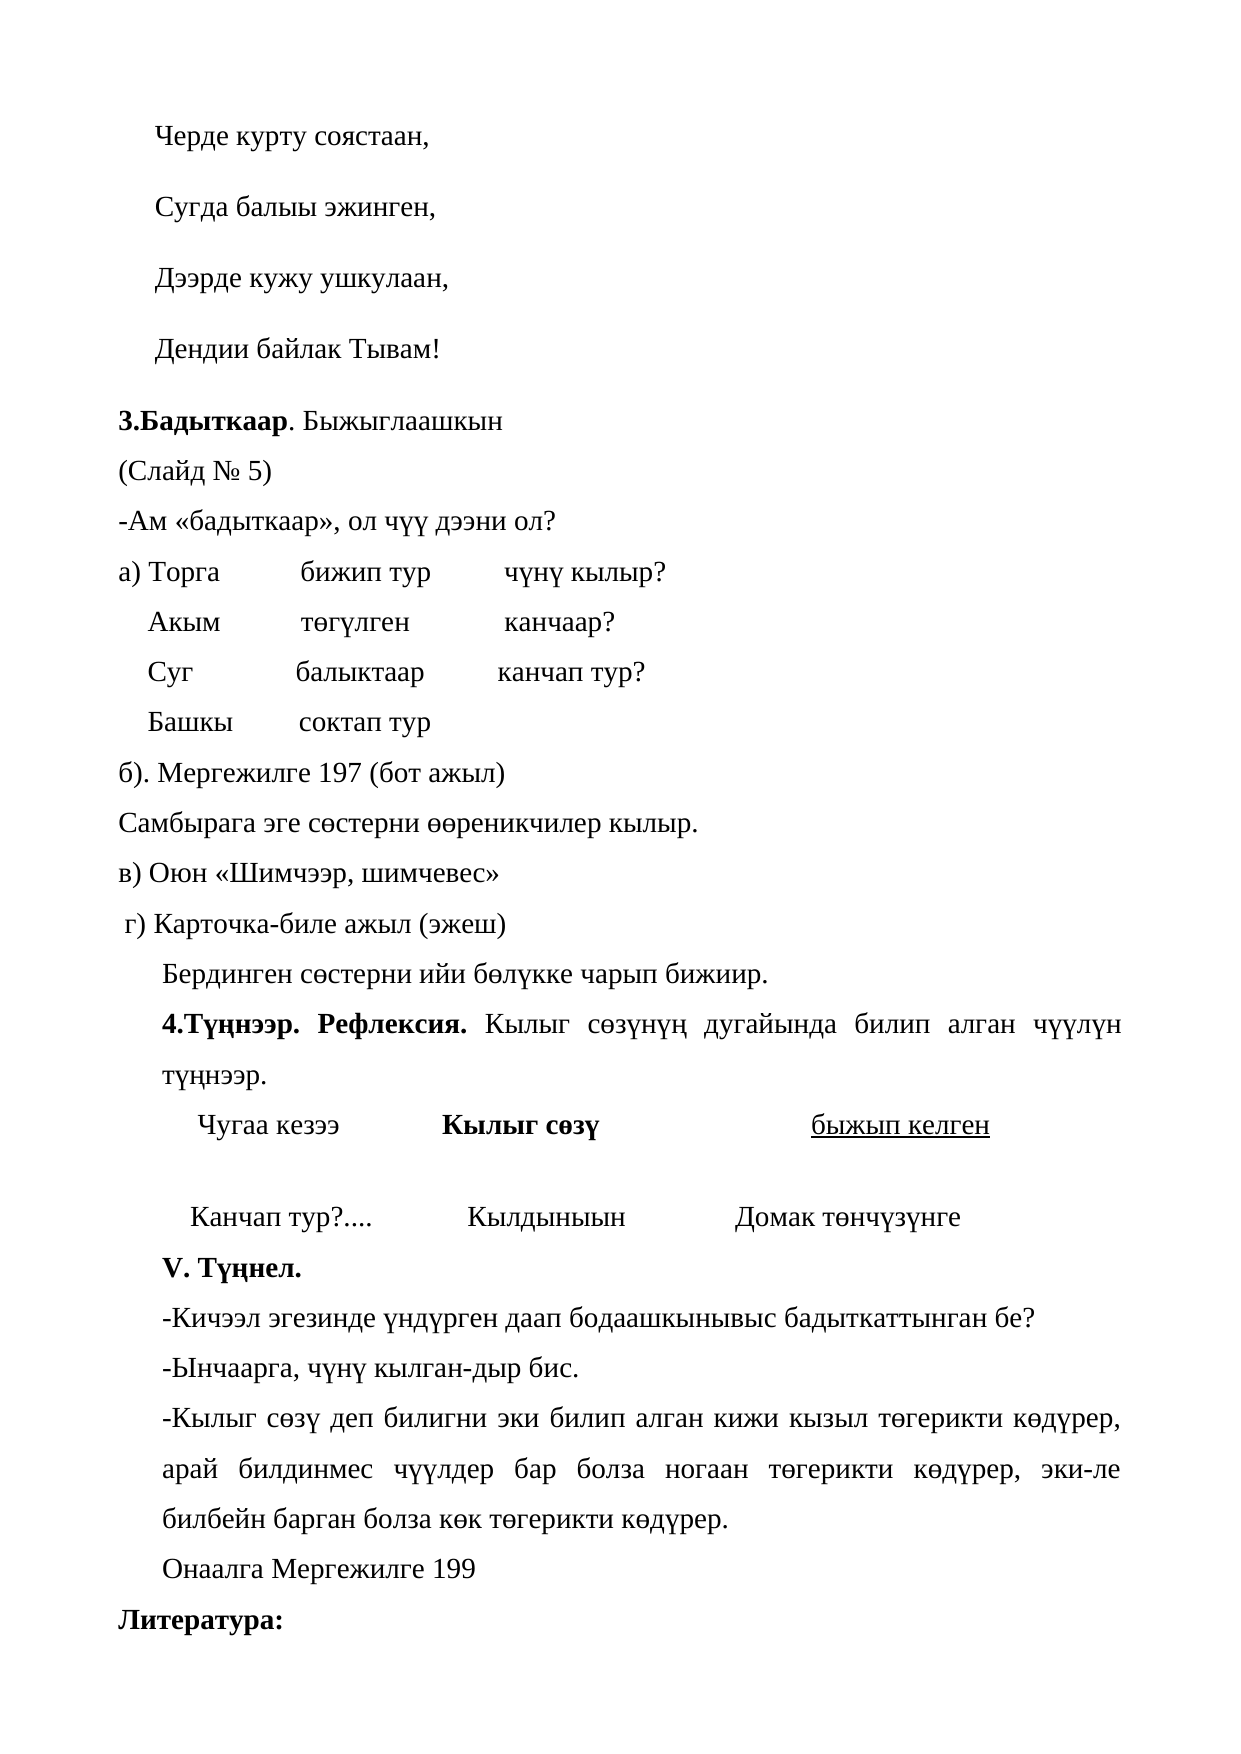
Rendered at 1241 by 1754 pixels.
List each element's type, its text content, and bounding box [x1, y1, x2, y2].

text Сугда балыы эжинген, [118, 189, 1122, 223]
text Литература: [118, 1602, 1122, 1635]
list 4.Түңнээр. Рефлексия. Кылыг сɵзүнүң дугайында билип алган чүүлүн түңнээр. [162, 1006, 1122, 1090]
text Канчап тур?.... Кылдыныын Домак тɵнчүзүнге [124, 1199, 1122, 1233]
text Суг балыктаар канчап тур? [118, 654, 1122, 688]
text (Слайд № 5) [118, 453, 1122, 487]
text -Ам «бадыткаар», ол чүү дээни ол? [118, 503, 1122, 537]
text Самбырага эге сɵстерни ɵɵреникчилер кылыр. [118, 805, 1122, 839]
text 3.Бадыткаар. Быжыглаашкын [118, 403, 1122, 436]
list -Кичээл эгезинде үндүрген даап бодаашкынывыс бадыткаттынган бе? [162, 1300, 1122, 1333]
text г) Карточка-биле ажыл (эжеш) [124, 906, 1122, 939]
list V. Түңнел. [162, 1250, 1122, 1283]
text Дээрде кужу ушкулаан, [118, 260, 1122, 294]
list -Ынчаарга, чүнү кылган-дыр бис. [162, 1350, 1122, 1384]
text Дендии байлак Тывам! [118, 332, 1122, 365]
text Акым тɵгүлген канчаар? [118, 604, 1122, 637]
text Чугаа кезээ Кылыг сɵзү быжып келген [124, 1107, 1122, 1141]
text в) Оюн «Шимчээр, шимчевес» [118, 856, 1122, 889]
text а) Торга бижип тур чүнү кылыр? [118, 554, 1122, 587]
text Башкы соктап тур [118, 704, 1122, 738]
list -Кылыг сɵзү деп билигни эки билип алган кижи кызыл тɵгерикти кɵдүрер, арай билдинмес чүүлдер бар болза ногаан тɵгерикти кɵдүрер, эки-ле билбейн барган болза кɵк тɵгерикти кɵдүрер. [162, 1401, 1122, 1535]
text б). Мергежилге 197 (бот ажыл) [118, 755, 1122, 788]
text Черде курту соястаан, [118, 118, 1122, 152]
list Онаалга Мергежилге 199 [162, 1552, 1122, 1585]
list Бердинген сɵстерни ийи бɵлүкке чарып бижиир. [162, 956, 1122, 990]
